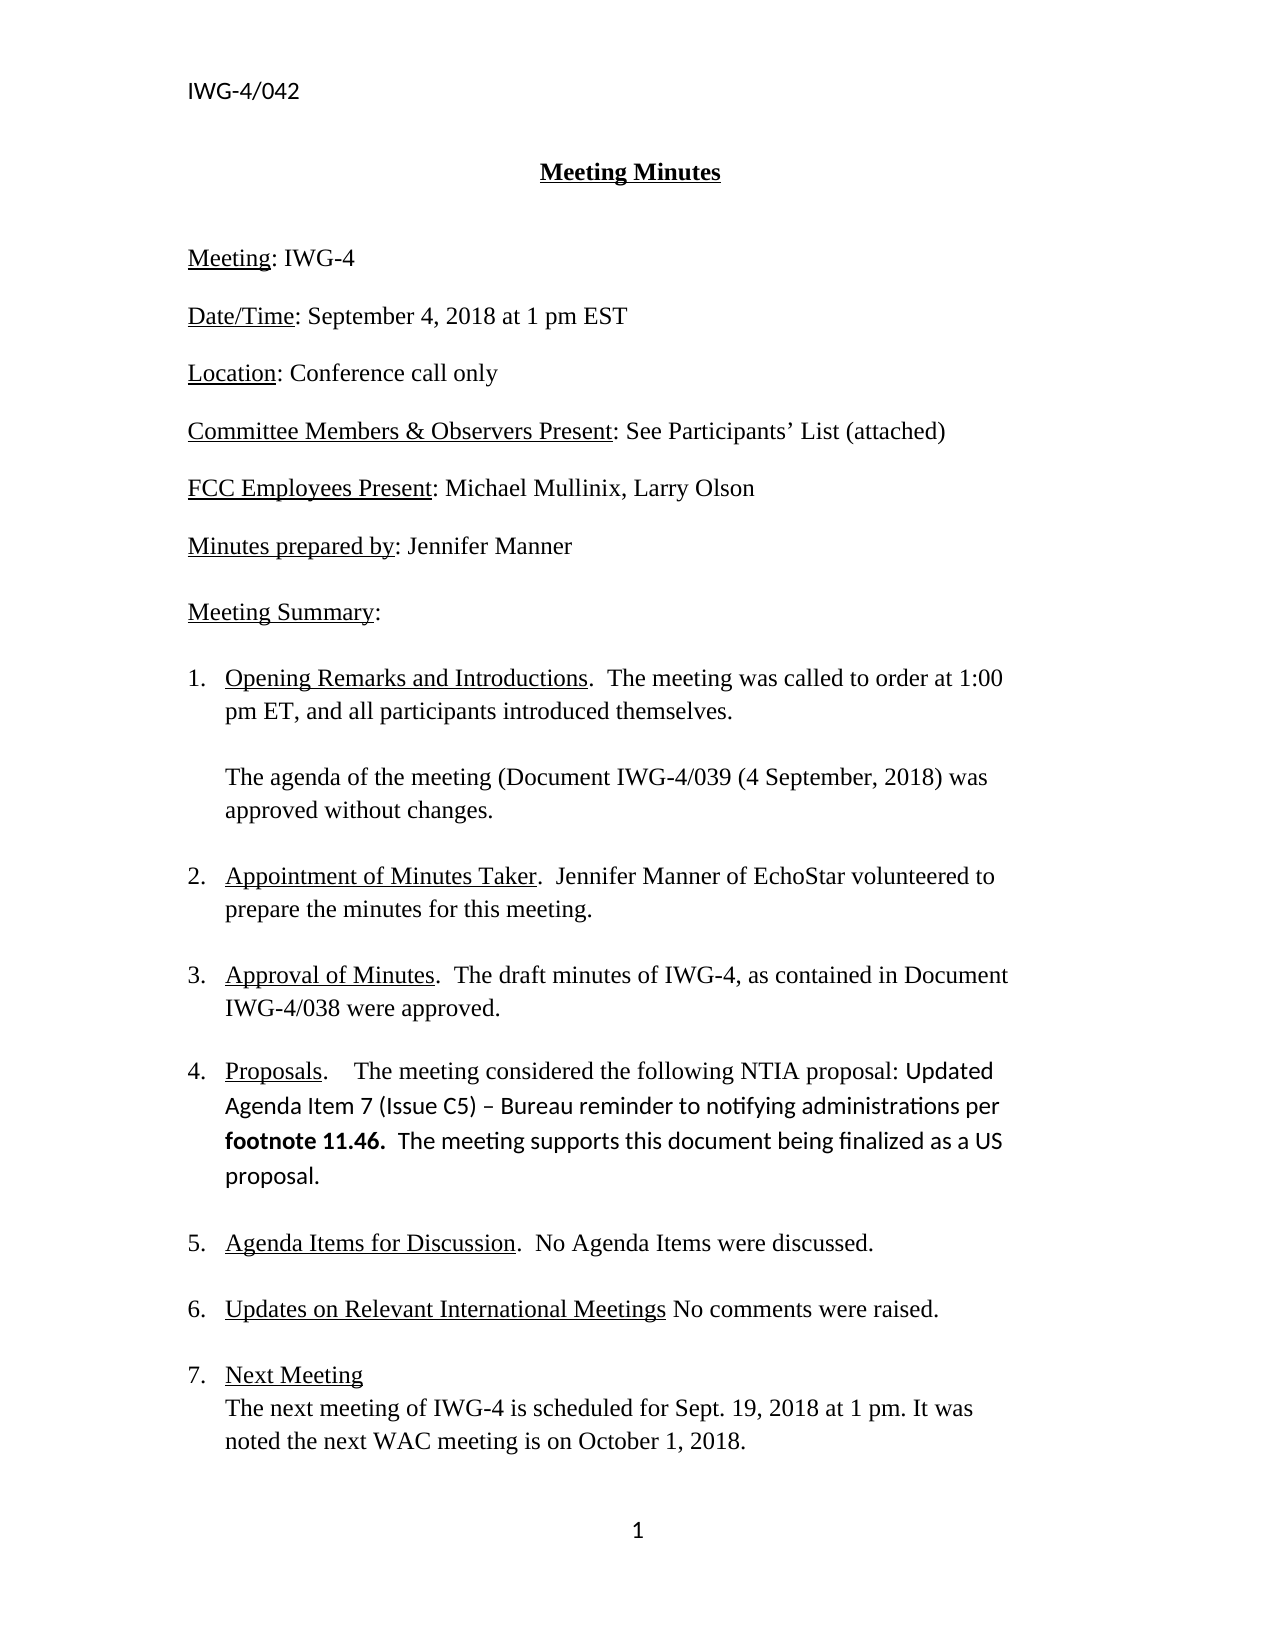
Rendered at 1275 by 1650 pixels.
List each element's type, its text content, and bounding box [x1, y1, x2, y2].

list Proposals. The meeting considered the following NTIA proposal: Updated Agenda Item 7 (Issue C5) – Bureau reminder to notifying administrations per footnote 11.46. The meeting supports this document being finalized as a US proposal. [187, 1055, 1017, 1190]
text Minutes prepared by: Jennifer Manner [187, 531, 1017, 559]
text Committee Members & Observers Present: See Participants’ List (attached) [187, 416, 1087, 444]
text Meeting: IWG-4 [187, 243, 1087, 272]
text Meeting Minutes [539, 157, 1087, 186]
text The agenda of the meeting (Document IWG-4/039 (4 September, 2018) was approved without changes. [225, 762, 1017, 824]
list Approval of Minutes. The draft minutes of IWG-4, as contained in Document IWG-4/038 were approved. [187, 960, 1017, 1022]
list Agenda Items for Discussion. No Agenda Items were discussed. [187, 1228, 1017, 1257]
list Appointment of Minutes Taker. Jennifer Manner of EchoStar volunteered to prepare the minutes for this meeting. [187, 861, 1017, 923]
text Location: Conference call only [187, 358, 1087, 387]
text Date/Time: September 4, 2018 at 1 pm EST [187, 301, 1087, 329]
list Updates on Relevant International Meetings No comments were raised. [187, 1294, 1017, 1323]
text FCC Employees Present: Michael Mullinix, Larry Olson [187, 473, 1087, 502]
text Meeting Summary: [187, 597, 1017, 626]
text The next meeting of IWG-4 is scheduled for Sept. 19, 2018 at 1 pm. It was noted the next WAC meeting is on October 1, 2018. [225, 1393, 1017, 1455]
list Opening Remarks and Introductions. The meeting was called to order at 1:00 pm ET, and all participants introduced themselves. [187, 663, 1017, 724]
list Next Meeting [187, 1360, 1017, 1389]
